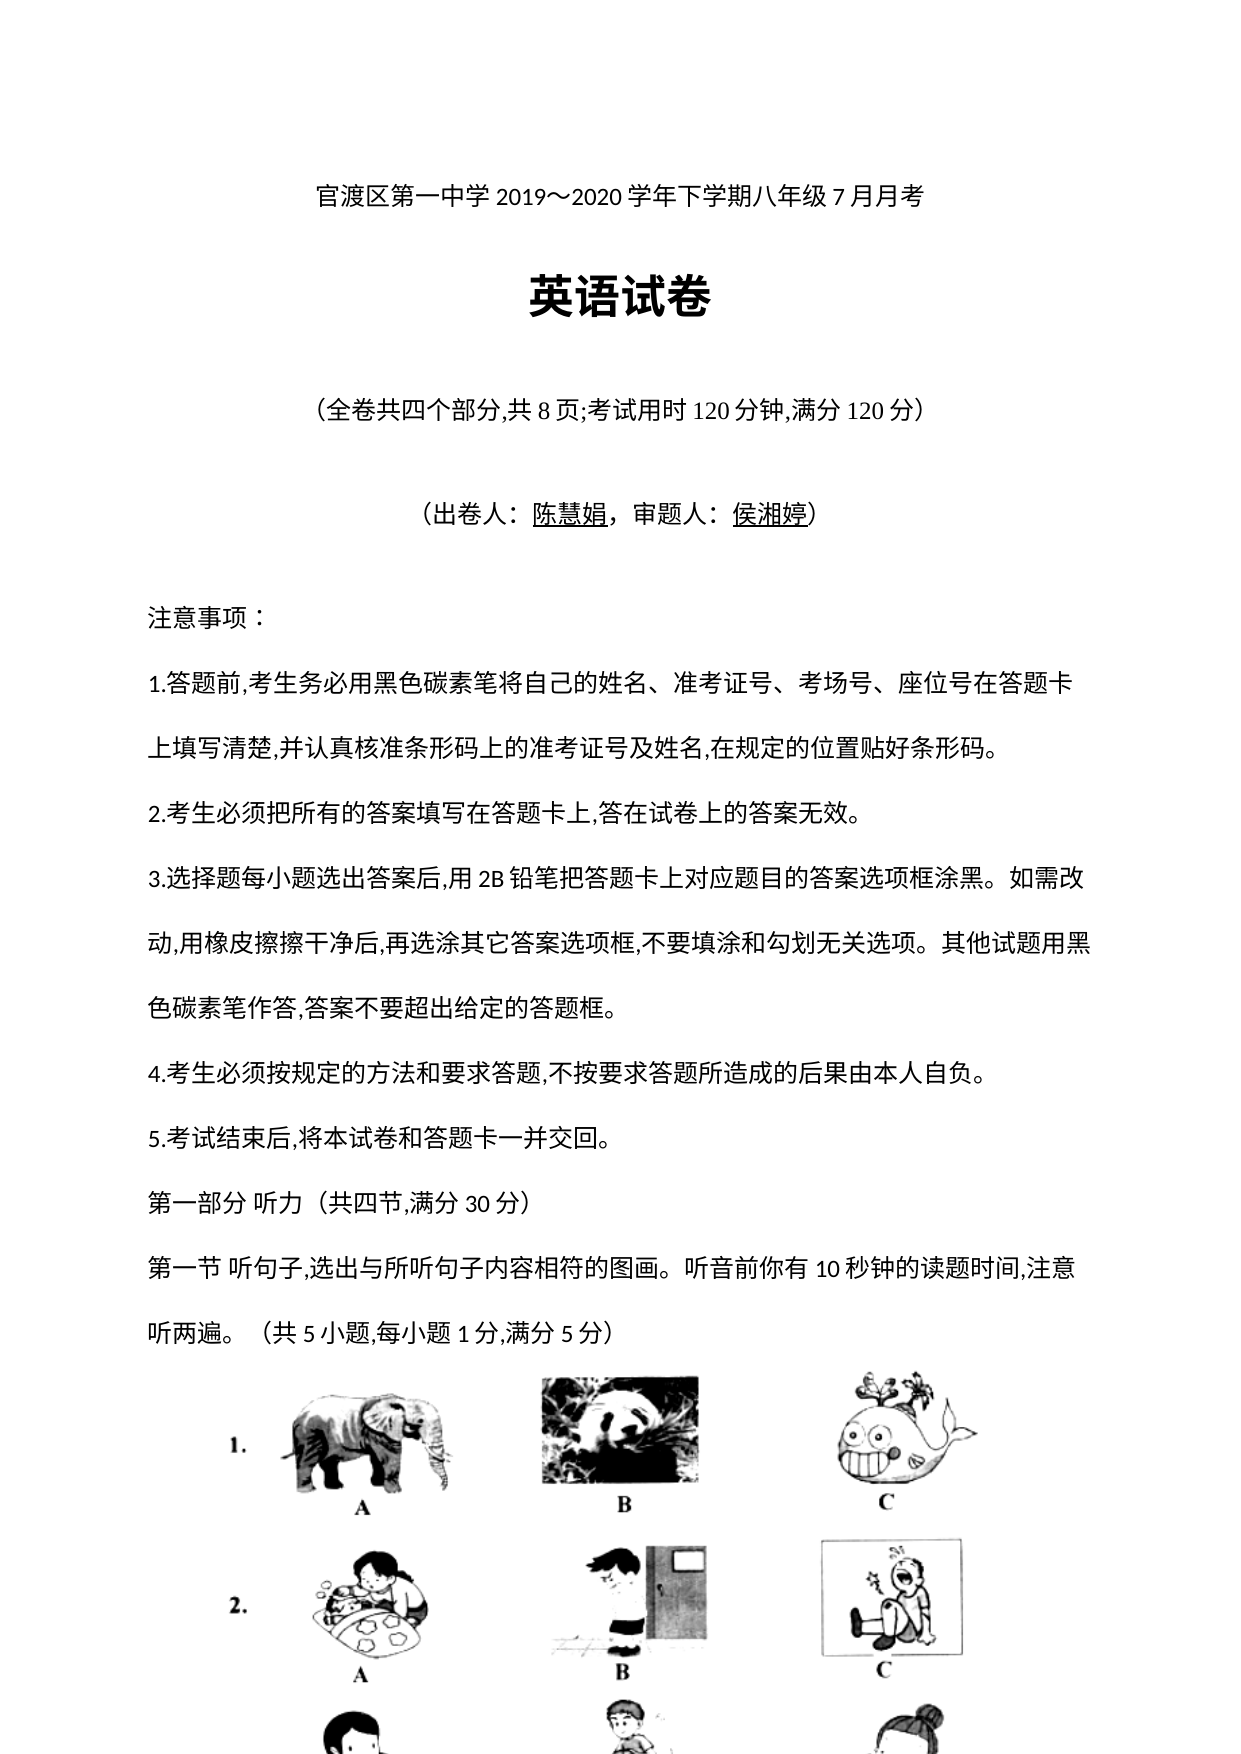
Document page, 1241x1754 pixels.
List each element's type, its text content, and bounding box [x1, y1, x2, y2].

text 第一节 听句子,选出与所听句子内容相符的图画。听音前你有10秒钟的读题时间,注意听两遍。（共5小题,每小题1分,满分5分） [148, 1234, 1092, 1364]
text 注意事项∶ [148, 584, 1092, 649]
text 5.考试结束后,将本试卷和答题卡一并交回。 [148, 1104, 1092, 1169]
text （出卷人：陈慧娟，审题人：侯湘婷） [148, 480, 1092, 545]
text （全卷共四个部分,共8页;考试用时120分钟,满分 120分） [148, 376, 1092, 441]
text 1.答题前,考生务必用黑色碳素笔将自己的姓名、准考证号、考场号、座位号在答题卡上填写清楚,并认真核准条形码上的准考证号及姓名,在规定的位置贴好条形码。 [148, 649, 1092, 779]
text 官渡区第一中学2019～2020学年下学期八年级7月月考 [148, 162, 1092, 227]
text 2.考生必须把所有的答案填写在答题卡上,答在试卷上的答案无效。 [148, 779, 1092, 844]
text 第一部分 听力（共四节,满分30分） [148, 1169, 1092, 1234]
text 英语试卷 [148, 245, 1092, 343]
text 3.选择题每小题选出答案后,用2B铅笔把答题卡上对应题目的答案选项框涂黑。如需改动,用橡皮擦擦干净后,再选涂其它答案选项框,不要填涂和勾划无关选项。其他试题用黑色碳素笔作答,答案不要超出给定的答题框。 [148, 844, 1092, 1039]
text 4.考生必须按规定的方法和要求答题,不按要求答题所造成的后果由本人自负。 [148, 1039, 1092, 1104]
